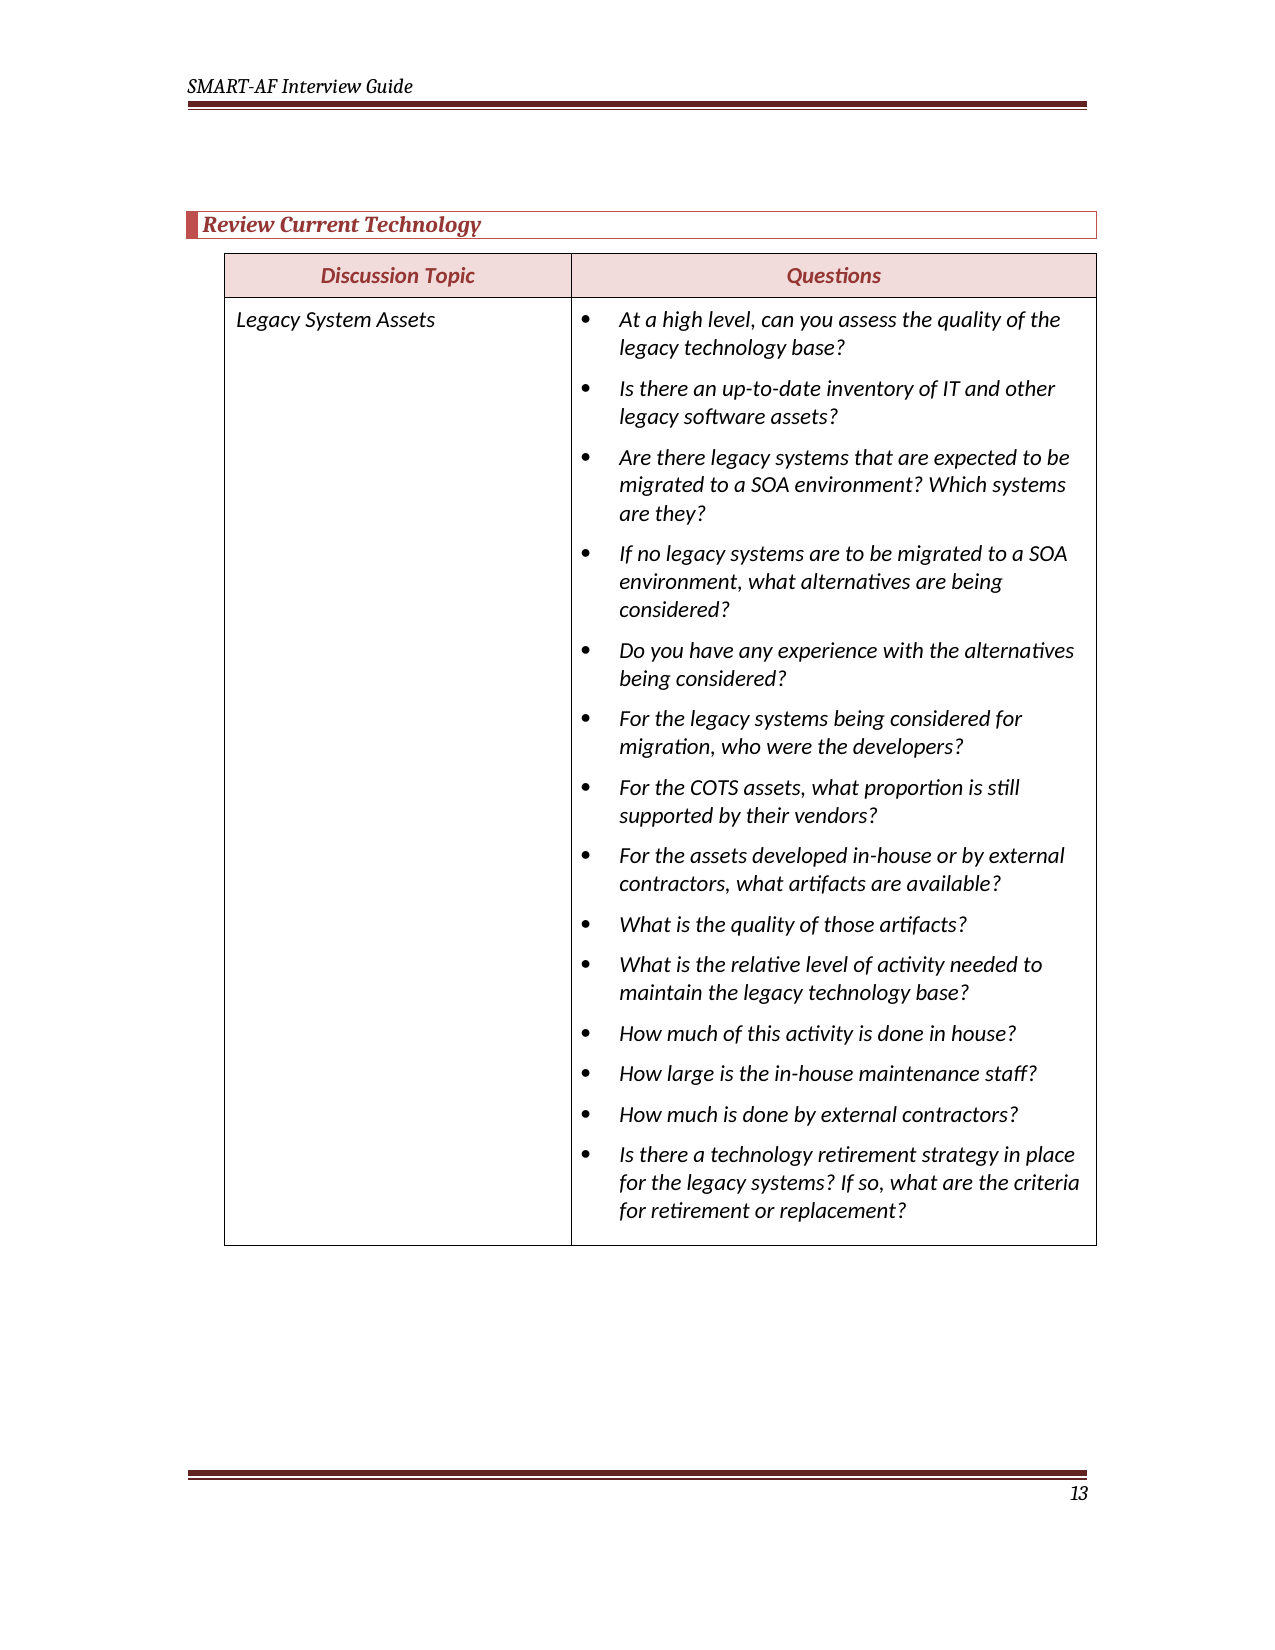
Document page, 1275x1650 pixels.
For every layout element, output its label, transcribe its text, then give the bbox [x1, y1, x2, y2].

table_cell At a high level, can you assess the quality of the legacy technology base? Is there an up-to-date inventory of IT and other legacy software assets? Are there legacy systems that are expected to be migrated to a SOA environment? Which systems are they? If no legacy systems are to be migrated to a SOA environment, what alternatives are being considered? Do you have any experience with the alternatives being considered? For the legacy systems being considered for migration, who were the developers? For the COTS assets, what proportion is still supported by their vendors? For the assets developed in-house or by external contractors, what artifacts are available? What is the quality of those artifacts? What is the relative level of activity needed to maintain the legacy technology base? How much of this activity is done in house? How large is the in-house maintenance staff? How much is done by external contractors? Is there a technology retirement strategy in place for the legacy systems? If so, what are the criteria for retirement or replacement? [572, 298, 1096, 1244]
table_cell Legacy System Assets [225, 298, 571, 1244]
subtitle Review Current Technology [198, 212, 1096, 238]
table_header Questions [572, 254, 1096, 297]
table_header Discussion Topic [225, 254, 571, 297]
